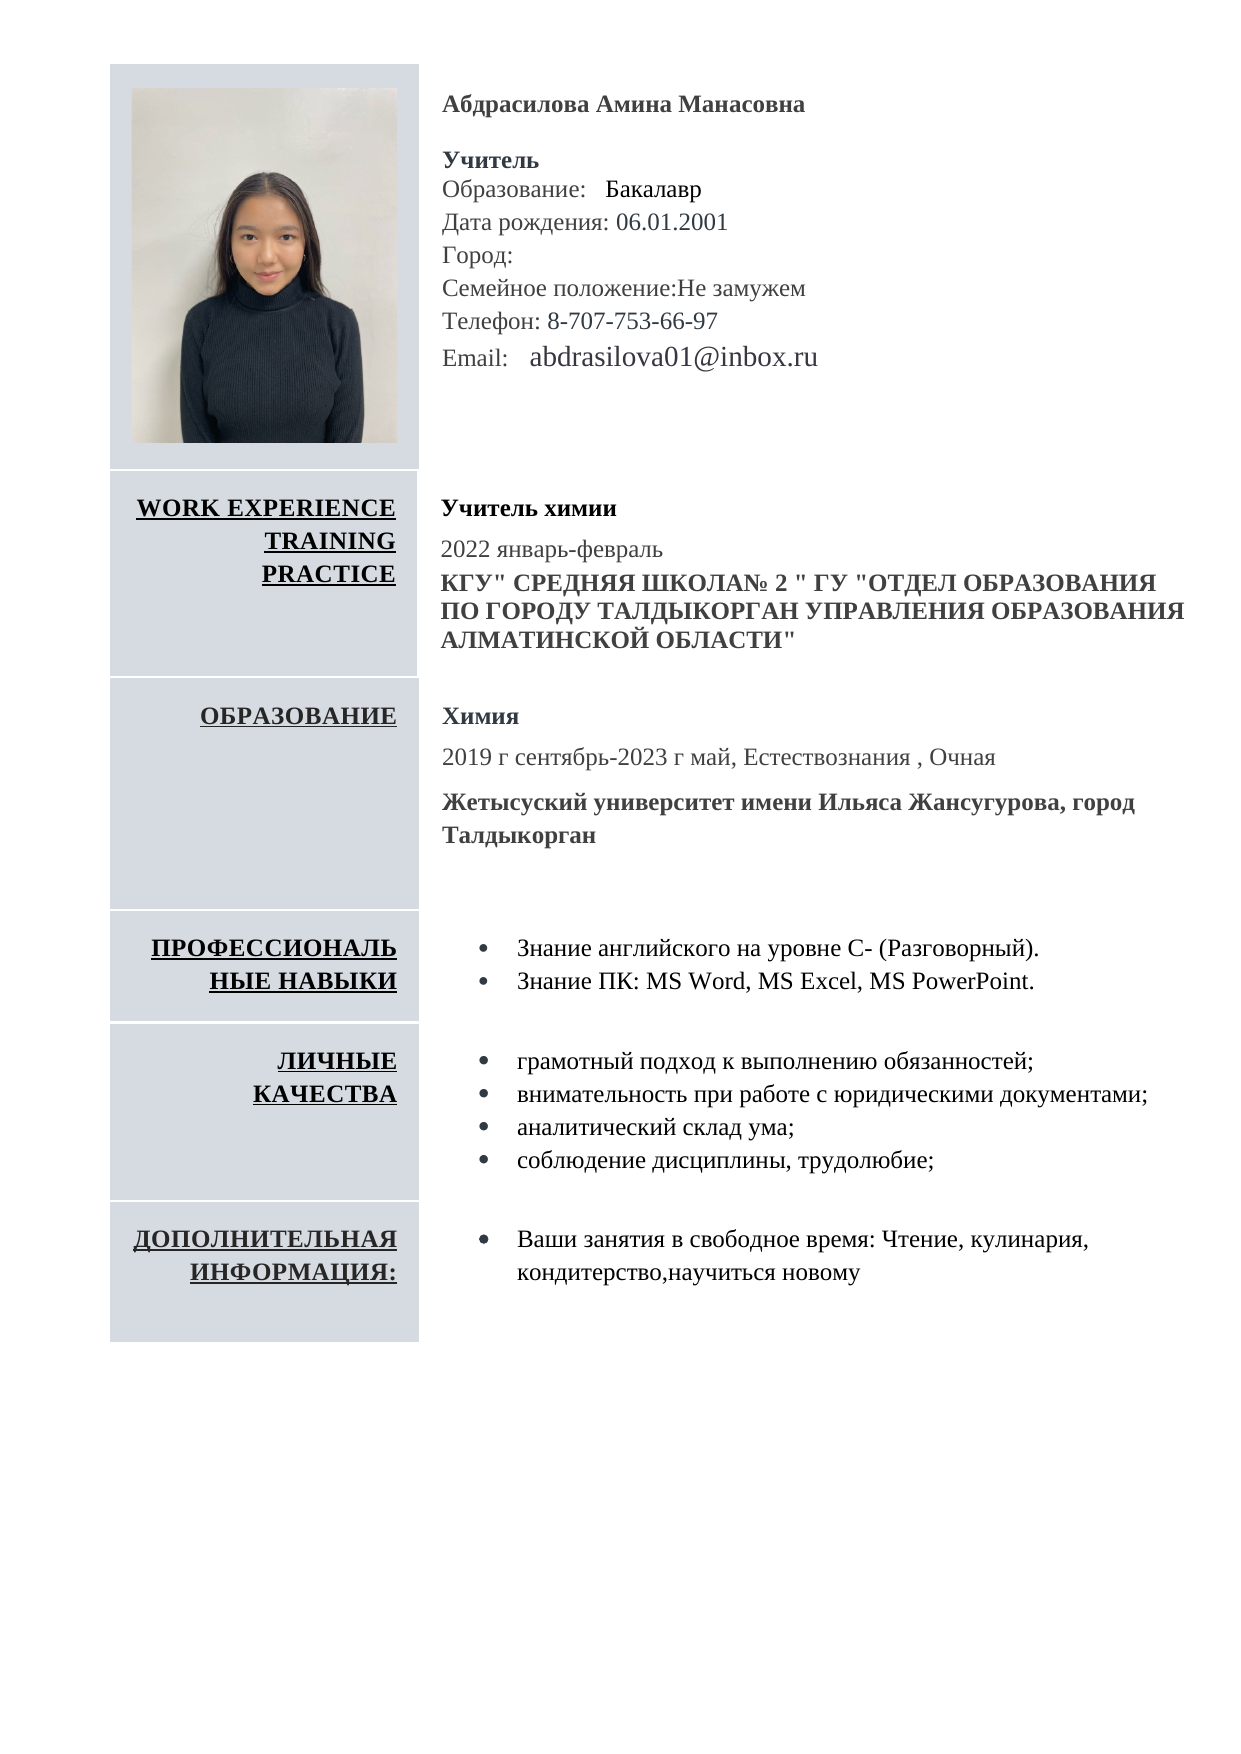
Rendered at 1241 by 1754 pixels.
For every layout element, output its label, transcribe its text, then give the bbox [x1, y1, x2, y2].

table_cell Знание английского на уровне С- (Разговорный). Знание ПК: MS Word, MS Excel, MS PowerPoint. [421, 911, 1219, 1021]
table_cell грамотный подход к выполнению обязанностей; внимательность при работе с юридическими документами; аналитический склад ума; соблюдение дисциплины, трудолюбие; [421, 1024, 1219, 1200]
table_cell Ваши занятия в свободное время: Чтение, кулинария, кондитерство,научиться новому [421, 1202, 1219, 1342]
table_header Абдрасилова Амина Манасовна Учитель Образование: Бакалавр Дата рождения: 06.01.2001 Город: Семейное положение:Не замужем Телефон: 8-707-753-66-97 Email: abdrasilova01@inbox.ru [421, 66, 1219, 469]
table_cell ЛИЧНЫЕ КАЧЕСТВА [110, 1024, 419, 1200]
table_cell ОБРАЗОВАНИЕ [110, 678, 419, 909]
table_cell ПРОФЕССИОНАЛЬНЫЕ НАВЫКИ [110, 911, 419, 1021]
table_cell WORK EXPERIENCE TRAINING PRACTICE [110, 471, 417, 676]
table_cell Химия 2019 г сентябрь-2023 г май, Естествознания , Очная Жетысуский университет имени Ильяса Жансугурова, город Талдыкорган [421, 678, 1219, 909]
picture [131, 88, 398, 443]
table_header [110, 64, 419, 469]
table_cell Учитель химии 2022 январь-февраль КГУ" СРЕДНЯЯ ШКОЛА№ 2 " ГУ "ОТДЕЛ ОБРАЗОВАНИЯ ПО ГОРОДУ ТАЛДЫКОРГАН УПРАВЛЕНИЯ ОБРАЗОВАНИЯ АЛМАТИНСКОЙ ОБЛАСТИ" [419, 471, 1219, 676]
table_cell ДОПОЛНИТЕЛЬНАЯ ИНФОРМАЦИЯ: [110, 1202, 419, 1342]
